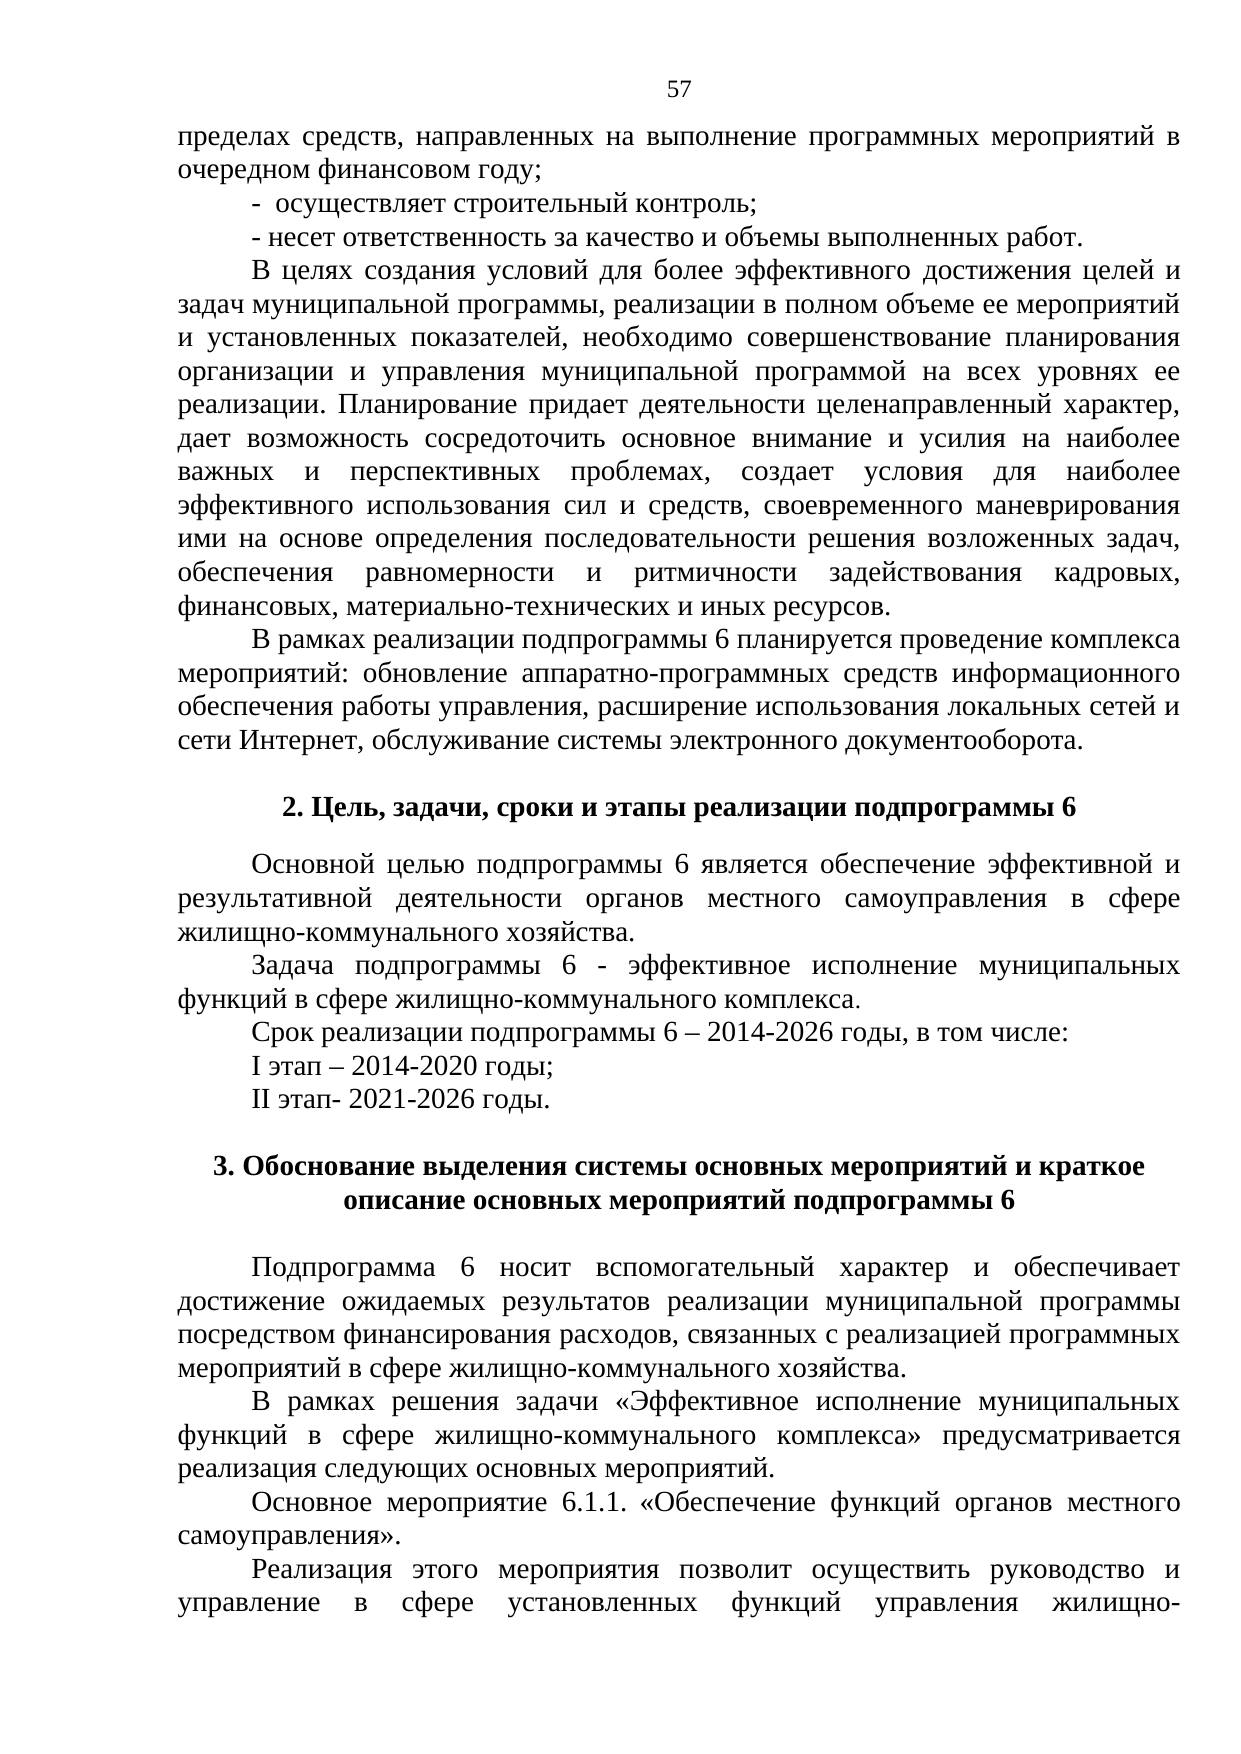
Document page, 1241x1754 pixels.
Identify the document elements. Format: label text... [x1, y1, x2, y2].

text Задача подпрограммы 6 - эффективное исполнение муниципальных функций в сфере жилищно-коммунального комплекса. [177, 947, 1181, 1014]
text Основной целью подпрограммы 6 является обеспечение эффективной и результативной деятельности органов местного самоуправления в сфере жилищно-коммунального хозяйства. [177, 847, 1181, 947]
list - несет ответственность за качество и объемы выполненных работ. [177, 219, 1181, 252]
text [177, 118, 1181, 185]
text I этап – 2014-2020 годы; [177, 1048, 1181, 1081]
text Подпрограмма 6 носит вспомогательный характер и обеспечивает достижение ожидаемых результатов реализации муниципальной программы посредством финансирования расходов, связанных с реализацией программных мероприятий в сфере жилищно-коммунального хозяйства. [177, 1249, 1181, 1383]
text В целях создания условий для более эффективного достижения целей и задач муниципальной программы, реализации в полном объеме ее мероприятий и установленных показателей, необходимо совершенствование планирования организации и управления муниципальной программой на всех уровнях ее реализации. Планирование придает деятельности целенаправленный характер, дает возможность сосредоточить основное внимание и усилия на наиболее важных и перспективных проблемах, создает условия для наиболее эффективного использования сил и средств, своевременного маневрирования ими на основе определения последовательности решения возложенных задач, обеспечения равномерности и ритмичности задействования кадровых, финансовых, материально-технических и иных ресурсов. [177, 252, 1181, 621]
list - осуществляет строительный контроль; [177, 185, 1181, 219]
text Основное мероприятие 6.1.1. «Обеспечение функций органов местного самоуправления». [177, 1484, 1181, 1551]
text В рамках реализации подпрограммы 6 планируется проведение комплекса мероприятий: обновление аппаратно-программных средств информационного обеспечения работы управления, расширение использования локальных сетей и сети Интернет, обслуживание системы электронного документооборота. [177, 621, 1181, 755]
text II этап- 2021-2026 годы. [177, 1081, 1181, 1115]
text В рамках решения задачи «Эффективное исполнение муниципальных функций в сфере жилищно-коммунального комплекса» предусматривается реализация следующих основных мероприятий. [177, 1383, 1181, 1484]
text Срок реализации подпрограммы 6 – 2014-2026 годы, в том числе: [177, 1014, 1181, 1048]
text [177, 1551, 1181, 1618]
text 3. Обоснование выделения системы основных мероприятий и краткое описание основных мероприятий подпрограммы 6 [177, 1148, 1181, 1216]
text 2. Цель, задачи, сроки и этапы реализации подпрограммы 6 [177, 789, 1181, 822]
